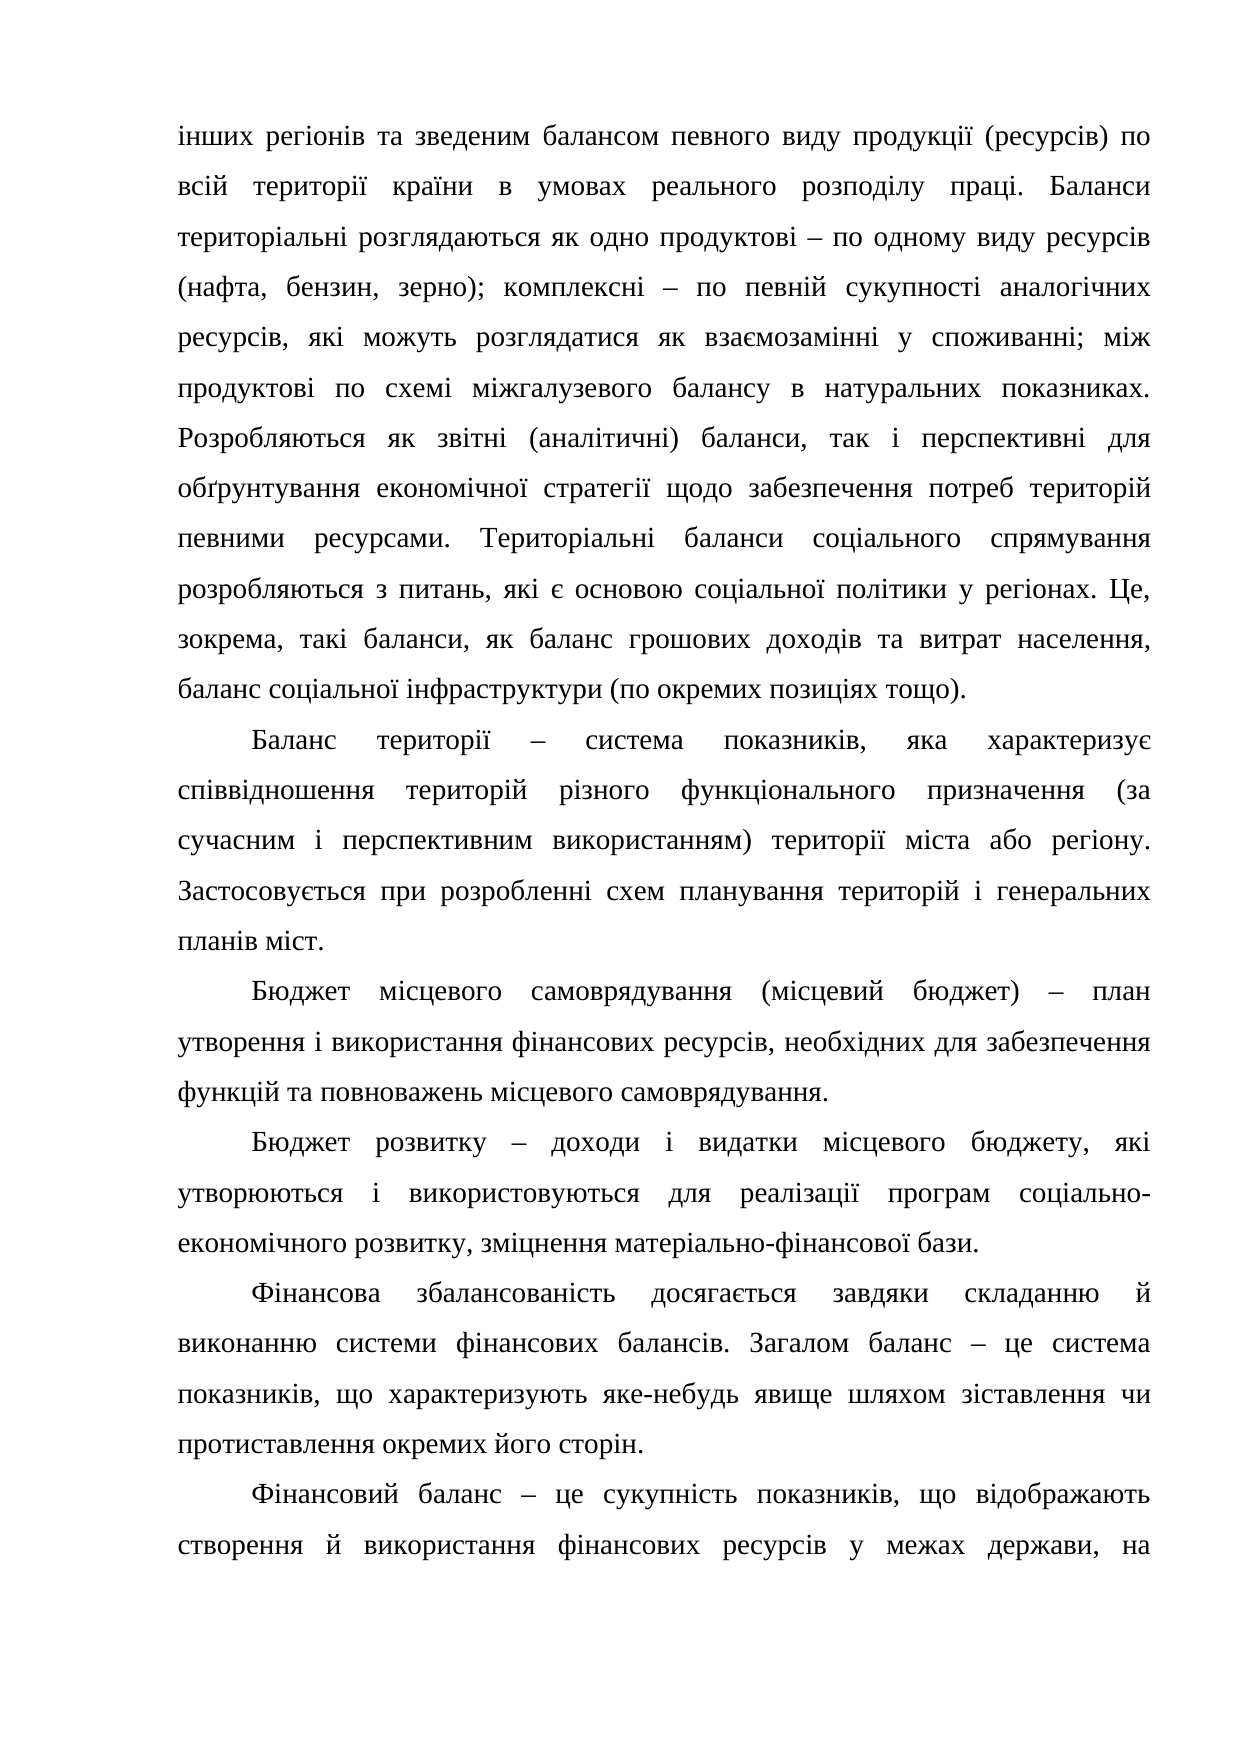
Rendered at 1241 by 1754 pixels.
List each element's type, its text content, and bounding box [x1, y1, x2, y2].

text Фінансова збалансованість досягається завдяки складанню й виконанню системи фінансових балансів. Загалом баланс – це система показників, що характеризують яке-небудь явище шляхом зіставлення чи протиставлення окремих його сторін. [177, 1275, 1152, 1460]
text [177, 1477, 1152, 1560]
text Бюджет розвитку – доходи і видатки місцевого бюджету, які утворюються і використовуються для реалізації програм соціально-економічного розвитку, зміцнення матеріально-фінансової бази. [177, 1124, 1152, 1258]
text Баланс території – система показників, яка характеризує співвідношення територій різного функціонального призначення (за сучасним і перспективним використанням) території міста або регіону. Застосовується при розробленні схем планування територій і генеральних планів міст. [177, 722, 1152, 957]
text Бюджет місцевого самоврядування (місцевий бюджет) – план утворення і використання фінансових ресурсів, необхідних для забезпечення функцій та повноважень місцевого самоврядування. [177, 973, 1152, 1108]
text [177, 118, 1152, 705]
